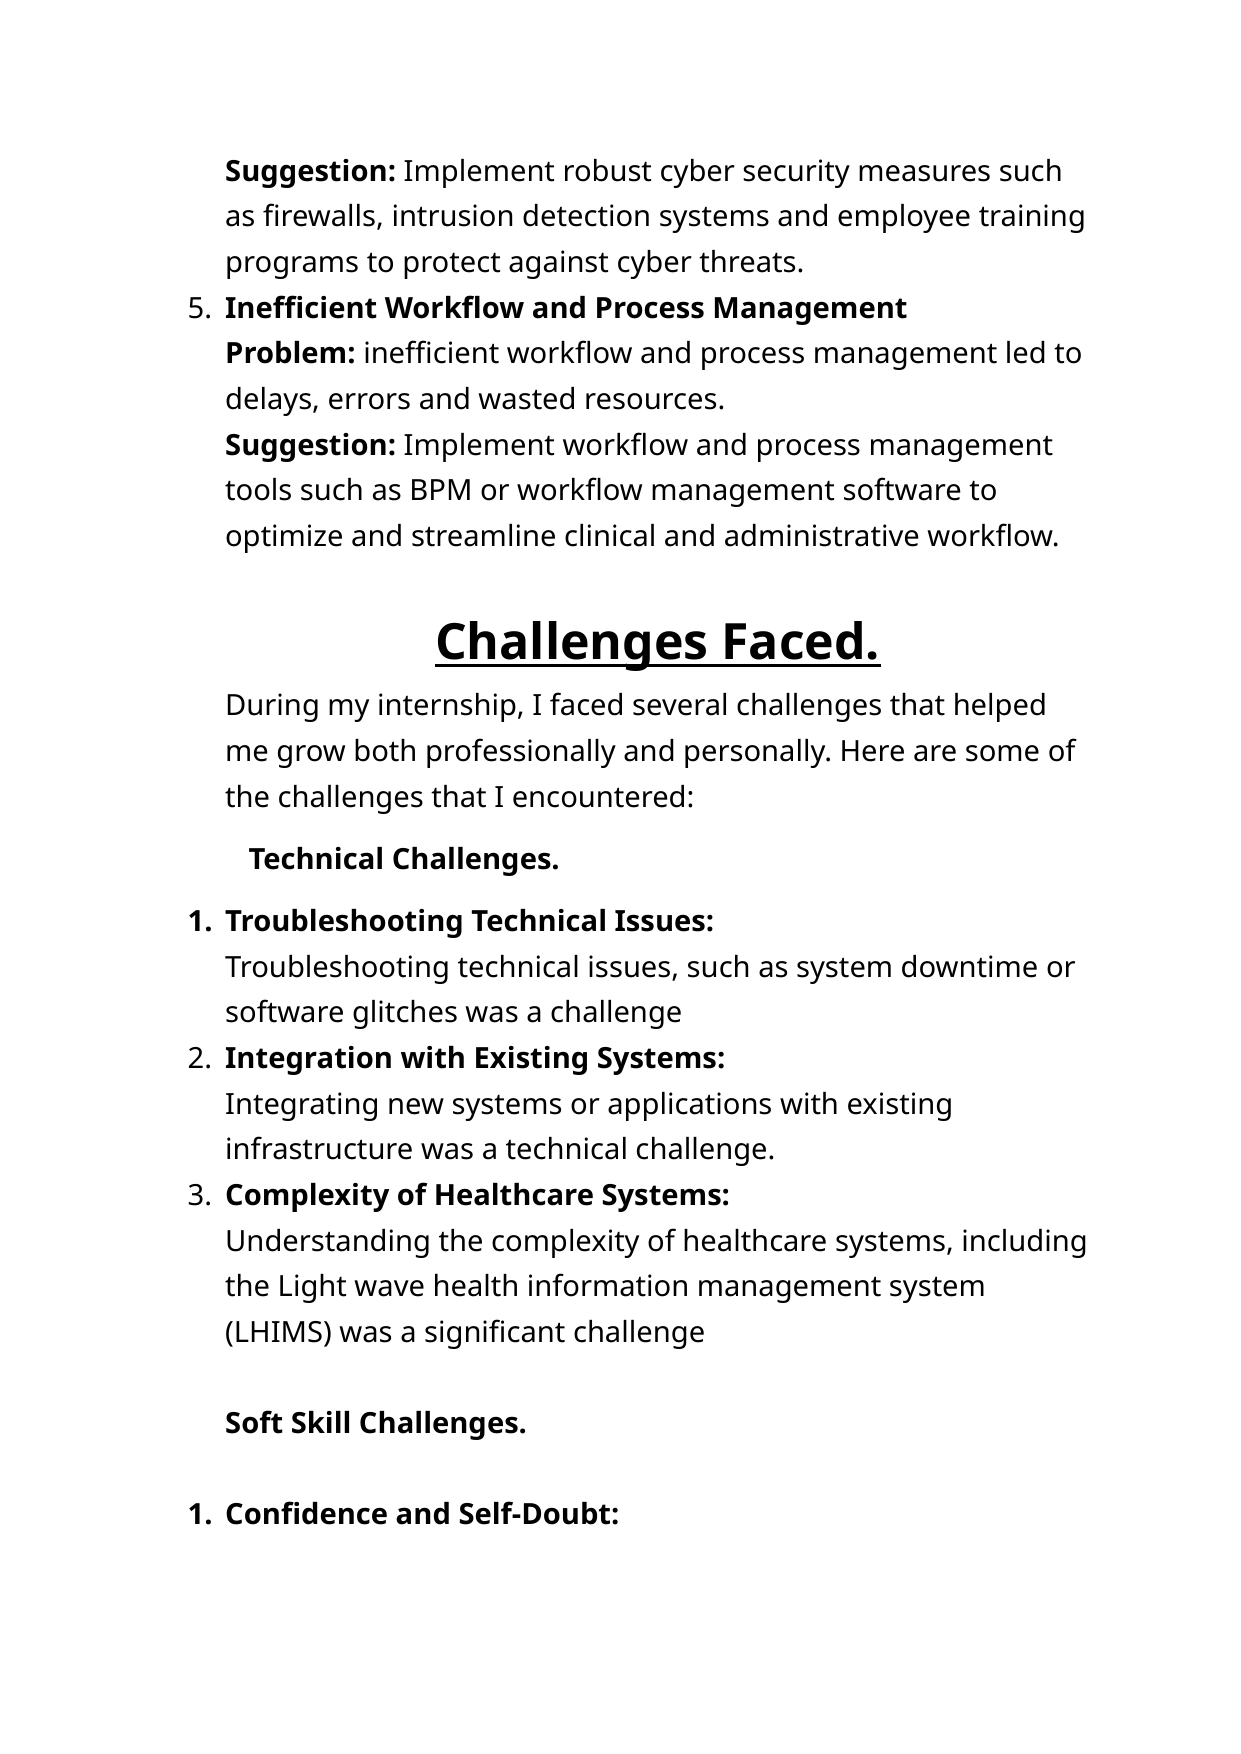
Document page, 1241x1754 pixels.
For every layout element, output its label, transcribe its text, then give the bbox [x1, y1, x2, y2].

list Understanding the complexity of healthcare systems, including the Light wave health information management system (LHIMS) was a significant challenge [225, 1220, 1090, 1351]
list Integrating new systems or applications with existing infrastructure was a technical challenge. [225, 1083, 1090, 1168]
list Soft Skill Challenges. [225, 1402, 1090, 1442]
list Integration with Existing Systems: [187, 1037, 1090, 1077]
list Complexity of Healthcare Systems: [187, 1174, 1090, 1214]
list Inefficient Workflow and Process Management [187, 287, 1090, 327]
list Problem: inefficient workflow and process management led to delays, errors and wasted resources. [225, 332, 1090, 418]
list Troubleshooting Technical Issues: [187, 900, 1090, 940]
list Challenges Faced. [225, 606, 1090, 674]
list During my internship, I faced several challenges that helped me grow both professionally and personally. Here are some of the challenges that I encountered: [225, 684, 1090, 816]
list Suggestion: Implement robust cyber security measures such as firewalls, intrusion detection systems and employee training programs to protect against cyber threats. [225, 150, 1090, 281]
text Technical Challenges. [150, 838, 1090, 878]
list Confidence and Self-Doubt: [187, 1493, 1090, 1533]
list Troubleshooting technical issues, such as system downtime or software glitches was a challenge [225, 946, 1090, 1031]
list Suggestion: Implement workflow and process management tools such as BPM or workflow management software to optimize and streamline clinical and administrative workflow. [225, 424, 1090, 555]
